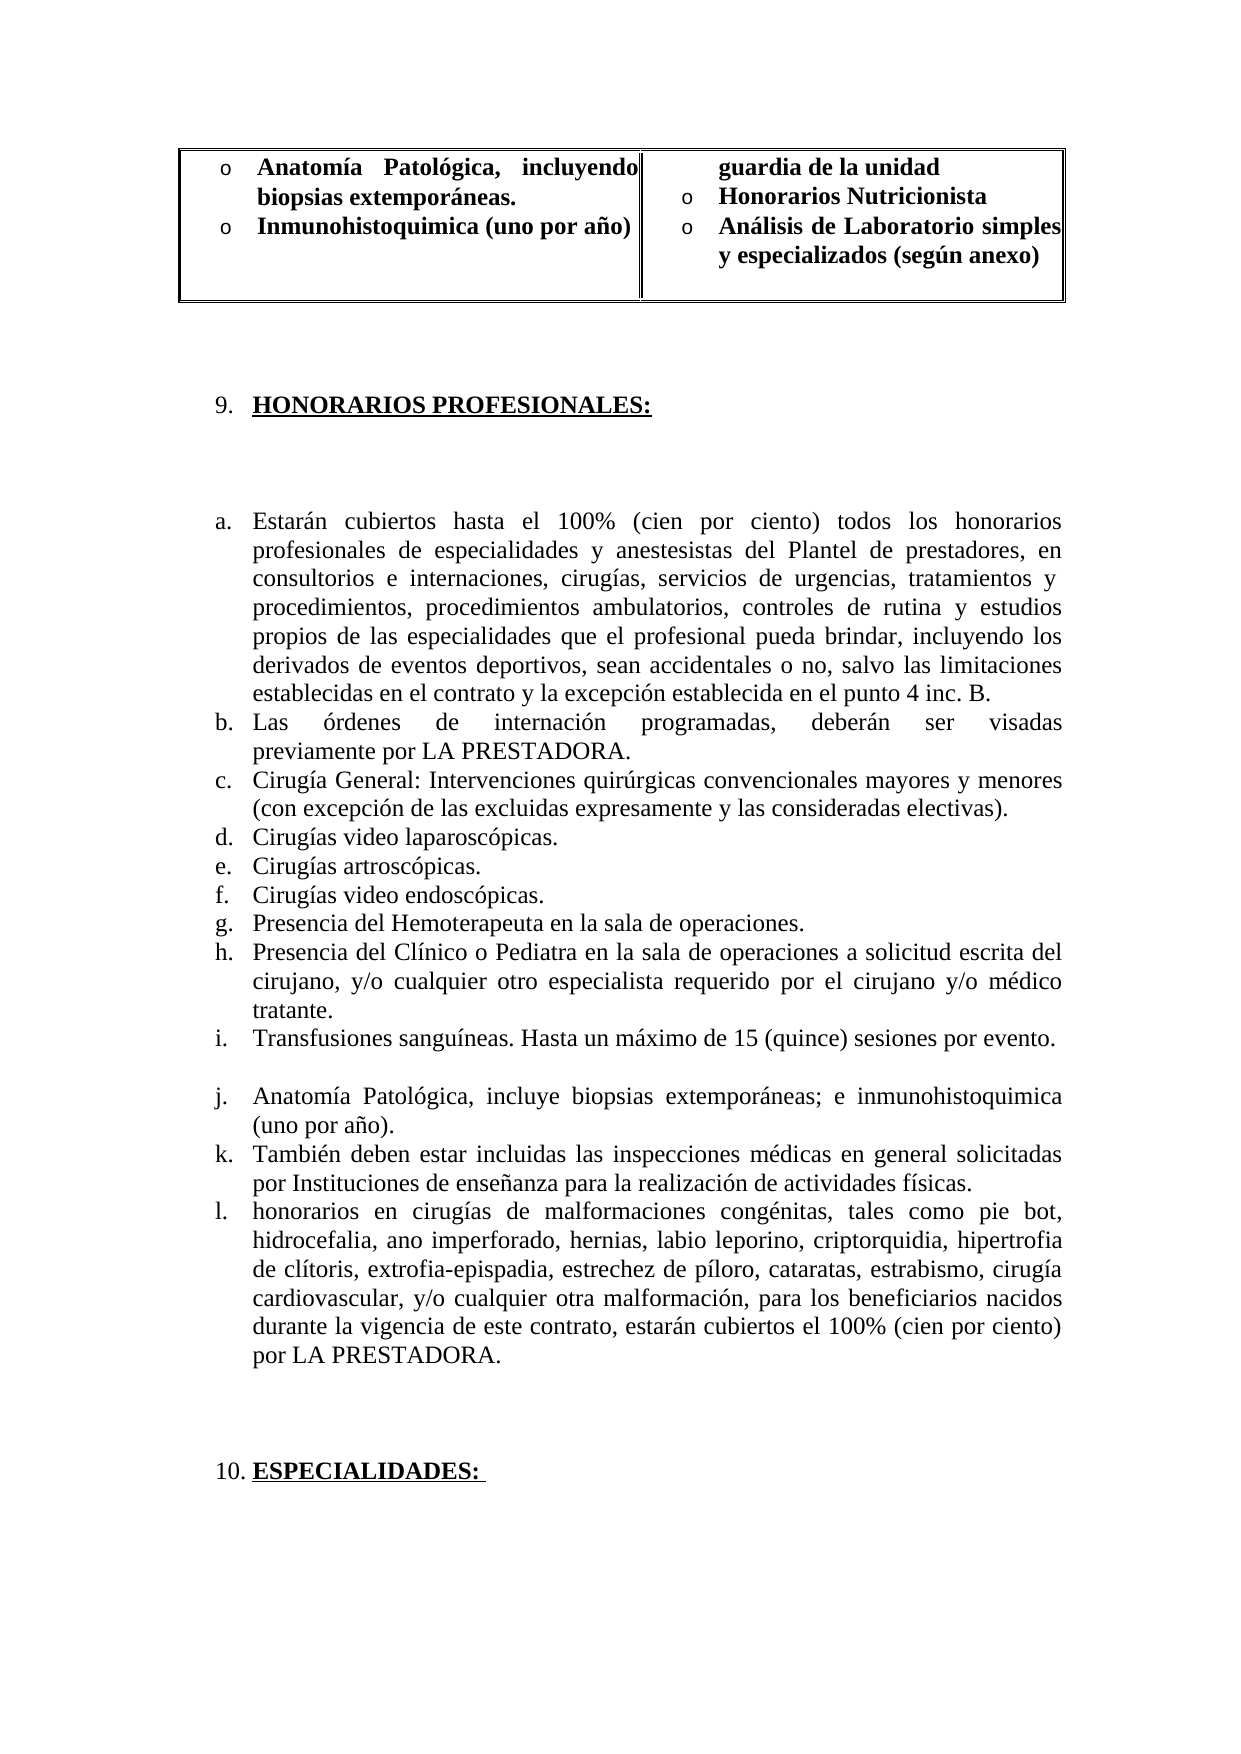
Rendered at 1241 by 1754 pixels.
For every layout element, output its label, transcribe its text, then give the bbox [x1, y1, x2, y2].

list También deben estar incluidas las inspecciones médicas en general solicitadas por Instituciones de enseñanza para la realización de actividades físicas. [215, 1139, 1063, 1196]
list ESPECIALIDADES: [215, 1456, 1063, 1485]
list Presencia del Clínico o Pediatra en la sala de operaciones a solicitud escrita del cirujano, y/o cualquier otro especialista requerido por el cirujano y/o médico tratante. [215, 937, 1063, 1023]
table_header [641, 151, 1062, 300]
list Anatomía Patológica, incluye biopsias extemporáneas; e inmunohistoquimica (uno por año). [215, 1081, 1063, 1139]
list Cirugías video laparoscópicas. [215, 822, 1063, 851]
list HONORARIOS PROFESIONALES: [215, 390, 1063, 419]
list Presencia del Hemoterapeuta en la sala de operaciones. [215, 908, 1063, 937]
list Cirugías video endoscópicas. [215, 880, 1063, 908]
list Transfusiones sanguíneas. Hasta un máximo de 15 (quince) sesiones por evento. [215, 1023, 1063, 1052]
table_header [180, 149, 641, 300]
list Cirugías artroscópicas. [215, 851, 1063, 880]
list Cirugía General: Intervenciones quirúrgicas convencionales mayores y menores (con excepción de las excluidas expresamente y las consideradas electivas). [215, 765, 1063, 822]
list Las órdenes de internación programadas, deberán ser visadas previamente por LA PRESTADORA. [215, 707, 1063, 765]
list Estarán cubiertos hasta el 100% (cien por ciento) todos los honorarios profesionales de especialidades y anestesistas del Plantel de prestadores, en consultorios e internaciones, cirugías, servicios de urgencias, tratamientos y procedimientos, procedimientos ambulatorios, controles de rutina y estudios propios de las especialidades que el profesional pueda brindar, incluyendo los derivados de eventos deportivos, sean accidentales o no, salvo las limitaciones establecidas en el contrato y la excepción establecida en el punto 4 inc. B. [215, 506, 1063, 707]
list honorarios en cirugías de malformaciones congénitas, tales como pie bot, hidrocefalia, ano imperforado, hernias, labio leporino, criptorquidia, hipertrofia de clítoris, extrofia-epispadia, estrechez de píloro, cataratas, estrabismo, cirugía cardiovascular, y/o cualquier otra malformación, para los beneficiarios nacidos durante la vigencia de este contrato, estarán cubiertos el 100% (cien por ciento) por LA PRESTADORA. [215, 1196, 1063, 1369]
